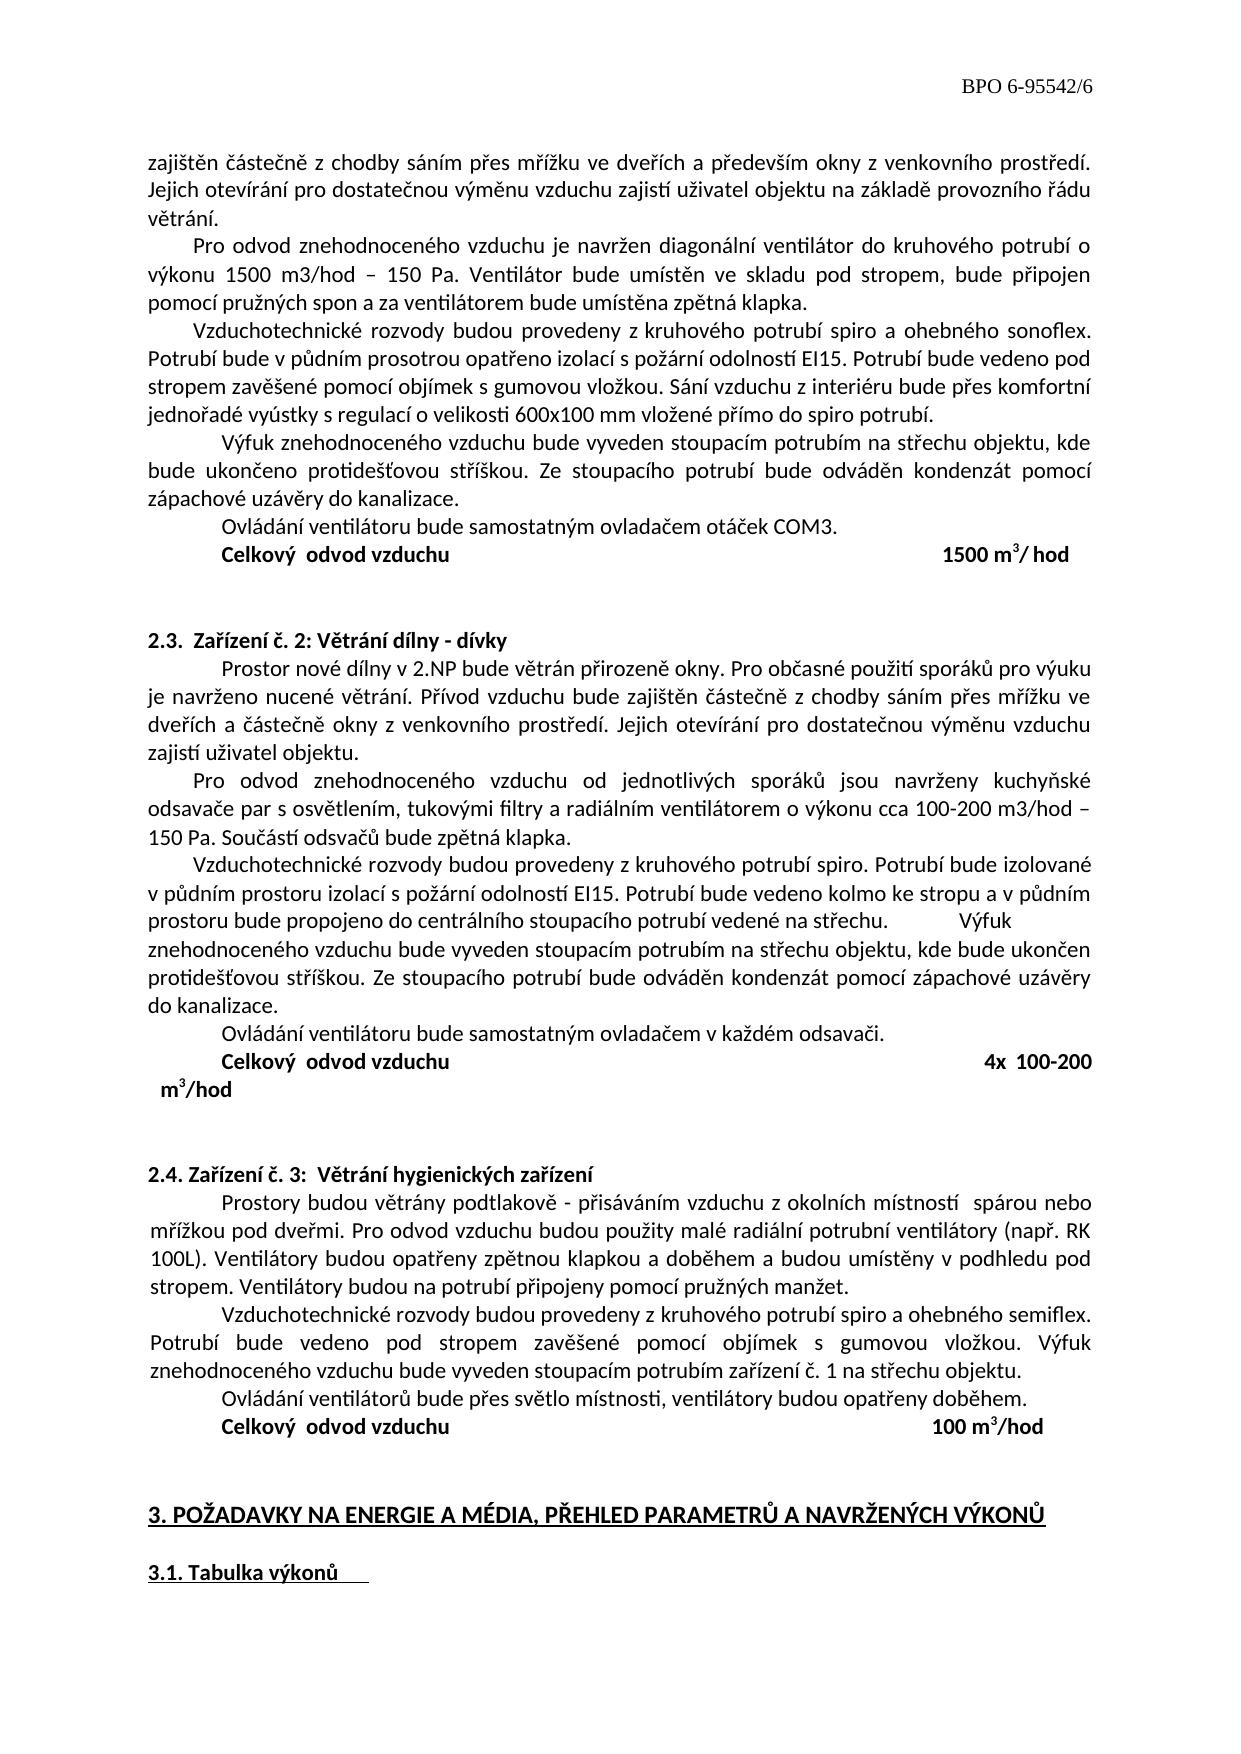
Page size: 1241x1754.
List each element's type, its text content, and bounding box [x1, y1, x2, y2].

text Prostory budou větrány podtlakově - přisáváním vzduchu z okolních místností spárou nebo mřížkou pod dveřmi. Pro odvod vzduchu budou použity malé radiální potrubní ventilátory (např. RK 100L). Ventilátory budou opatřeny zpětnou klapkou a doběhem a budou umístěny v podhledu pod stropem. Ventilátory budou na potrubí připojeny pomocí pružných manžet. [150, 1188, 1093, 1300]
text Celkový odvod vzduchu 4x 100-200 m3/hod [160, 1047, 1093, 1103]
text 3. POŽADAVKY NA ENERGIE A MÉDIA, PŘEHLED PARAMETRŮ A NAVRŽENÝCH VÝKONŮ [148, 1499, 1093, 1529]
text 2.3. Zařízení č. 2: Větrání dílny - dívky [148, 626, 1093, 654]
text Prostor nové dílny v 2.NP bude větrán přirozeně okny. Pro občasné použití sporáků pro výuku je navrženo nucené větrání. Přívod vzduchu bude zajištěn částečně z chodby sáním přes mřížku ve dveřích a částečně okny z venkovního prostředí. Jejich otevírání pro dostatečnou výměnu vzduchu zajistí uživatel objektu. [148, 654, 1093, 767]
text Pro odvod znehodnoceného vzduchu je navržen diagonální ventilátor do kruhového potrubí o výkonu 1500 m3/hod – 150 Pa. Ventilátor bude umístěn ve skladu pod stropem, bude připojen pomocí pružných spon a za ventilátorem bude umístěna zpětná klapka. [148, 232, 1093, 316]
text 2.4. Zařízení č. 3: Větrání hygienických zařízení [148, 1160, 1093, 1188]
text Celkový odvod vzduchu 1500 m3/ hod [160, 540, 1093, 568]
text Celkový odvod vzduchu 100 m3/hod [148, 1412, 1093, 1441]
text Ovládání ventilátorů bude přes světlo místnosti, ventilátory budou opatřeny doběhem. [148, 1384, 1093, 1412]
text Ovládání ventilátoru bude samostatným ovladačem v každém odsavači. [148, 1019, 1093, 1047]
text Vzduchotechnické rozvody budou provedeny z kruhového potrubí spiro. Potrubí bude izolované v půdním prostoru izolací s požární odolností EI15. Potrubí bude vedeno kolmo ke stropu a v půdním prostoru bude propojeno do centrálního stoupacího potrubí vedené na střechu. Výfuk znehodnoceného vzduchu bude vyveden stoupacím potrubím na střechu objektu, kde bude ukončen protidešťovou stříškou. Ze stoupacího potrubí bude odváděn kondenzát pomocí zápachové uzávěry do kanalizace. [148, 851, 1093, 1019]
text Pro odvod znehodnoceného vzduchu od jednotlivých sporáků jsou navrženy kuchyňské odsavače par s osvětlením, tukovými filtry a radiálním ventilátorem o výkonu cca 100-200 m3/hod – 150 Pa. Součástí odsvačů bude zpětná klapka. [148, 767, 1093, 851]
text Vzduchotechnické rozvody budou provedeny z kruhového potrubí spiro a ohebného semiflex. Potrubí bude vedeno pod stropem zavěšené pomocí objímek s gumovou vložkou. Výfuk znehodnoceného vzduchu bude vyveden stoupacím potrubím zařízení č. 1 na střechu objektu. [150, 1300, 1093, 1384]
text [148, 148, 1093, 232]
text Vzduchotechnické rozvody budou provedeny z kruhového potrubí spiro a ohebného sonoflex. Potrubí bude v půdním prosotrou opatřeno izolací s požární odolností EI15. Potrubí bude vedeno pod stropem zavěšené pomocí objímek s gumovou vložkou. Sání vzduchu z interiéru bude přes komfortní jednořadé vyústky s regulací o velikosti 600x100 mm vložené přímo do spiro potrubí. [148, 316, 1093, 428]
text Ovládání ventilátoru bude samostatným ovladačem otáček COM3. [148, 512, 1093, 540]
text 3.1. Tabulka výkonů [148, 1558, 1093, 1586]
text Výfuk znehodnoceného vzduchu bude vyveden stoupacím potrubím na střechu objektu, kde bude ukončeno protidešťovou stříškou. Ze stoupacího potrubí bude odváděn kondenzát pomocí zápachové uzávěry do kanalizace. [148, 428, 1093, 512]
